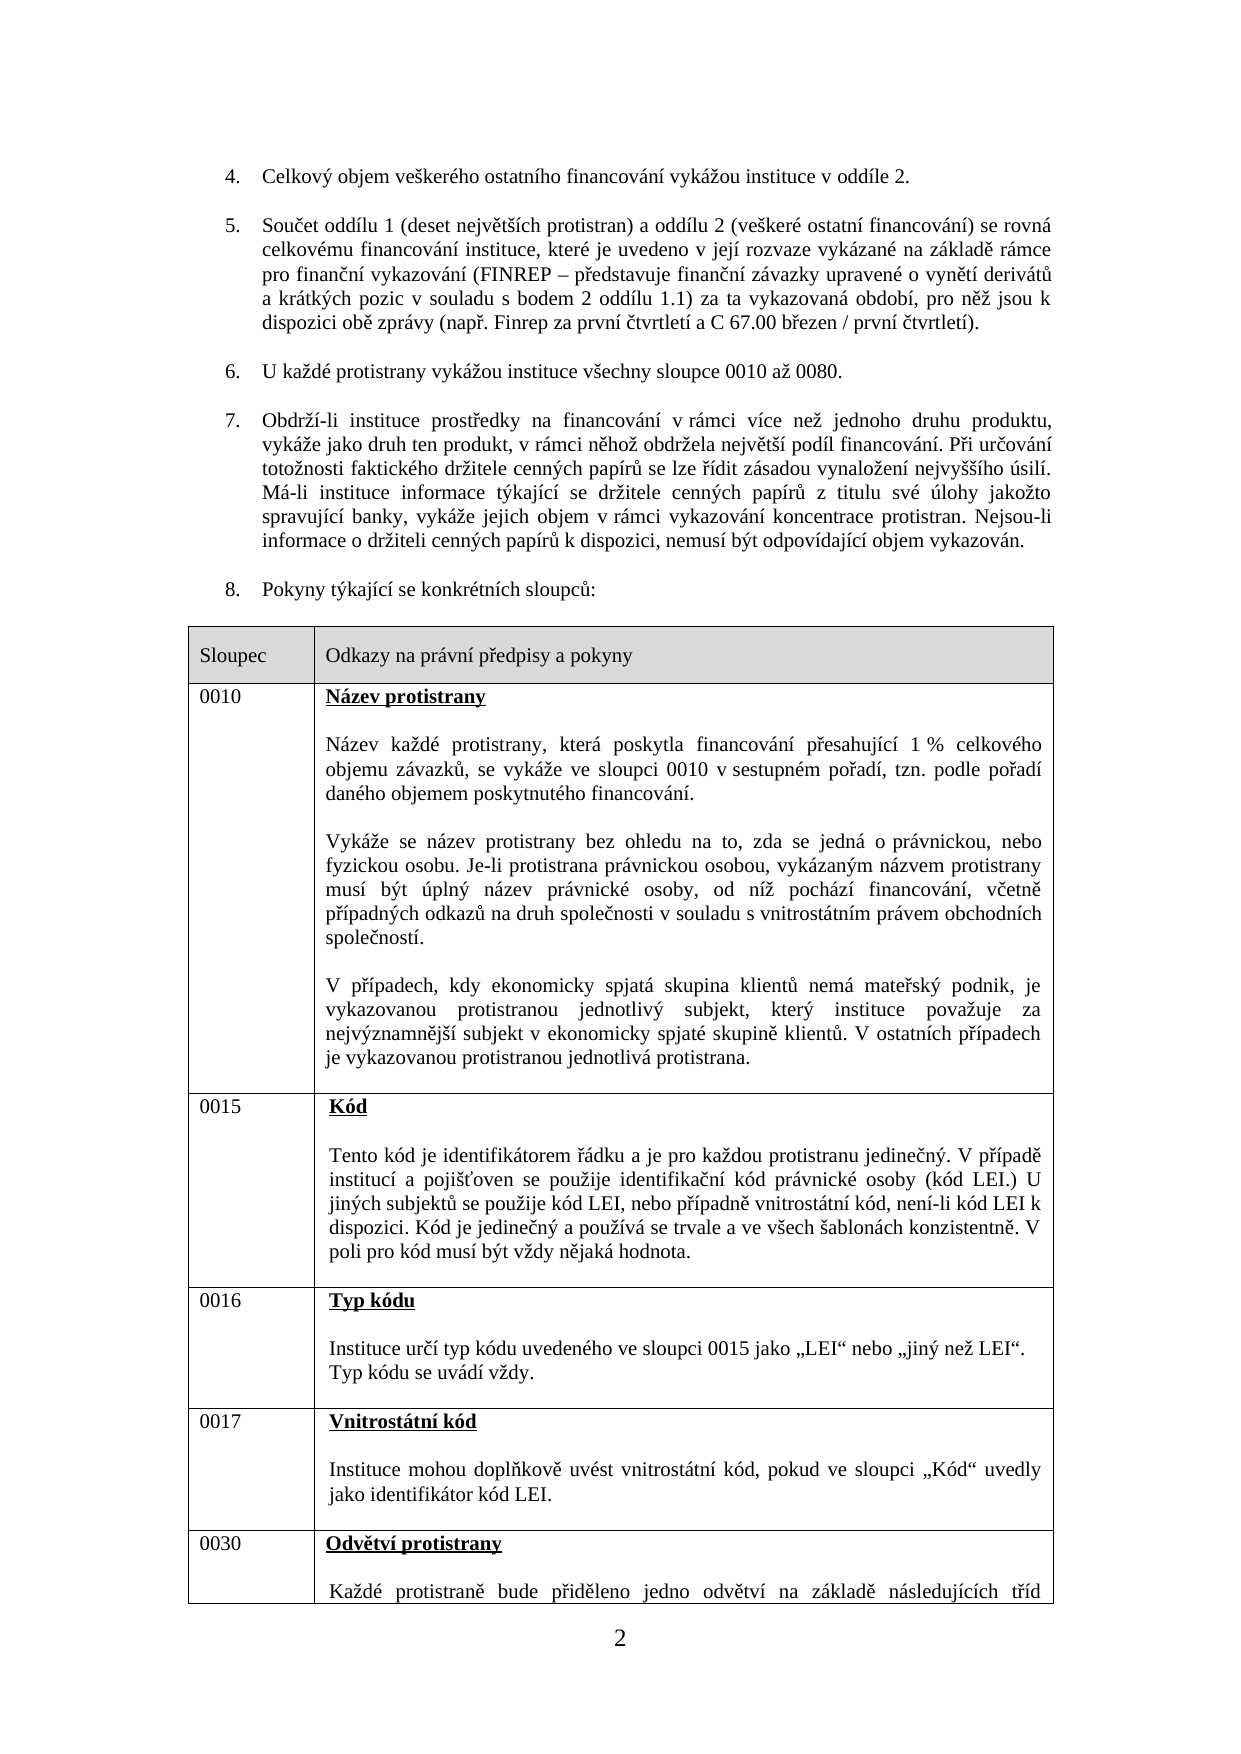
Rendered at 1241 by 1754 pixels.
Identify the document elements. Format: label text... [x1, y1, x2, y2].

list Součet oddílu 1 (deset největších protistran) a oddílu 2 (veškeré ostatní financování) se rovná celkovému financování instituce, které je uvedeno v její rozvaze vykázané na základě rámce pro finanční vykazování (FINREP – představuje finanční závazky upravené o vynětí derivátů a krátkých pozic v souladu s bodem 2 oddílu 1.1) za ta vykazovaná období, pro něž jsou k dispozici obě zprávy (např. Finrep za první čtvrtletí a C 67.00 březen / první čtvrtletí). [225, 213, 1053, 334]
table_cell Typ kódu Instituce určí typ kódu uvedeného ve sloupci 0015 jako „LEI“ nebo „jiný než LEI“. Typ kódu se uvádí vždy. [315, 1288, 1053, 1408]
table_cell 0015 [189, 1094, 314, 1287]
list Pokyny týkající se konkrétních sloupců: [225, 577, 1053, 601]
table_cell Vnitrostátní kód Instituce mohou doplňkově uvést vnitrostátní kód, pokud ve sloupci „Kód“ uvedly jako identifikátor kód LEI. [315, 1409, 1053, 1529]
table_cell Název protistrany Název každé protistrany, která poskytla financování přesahující 1 % celkového objemu závazků, se vykáže ve sloupci 0010 v sestupném pořadí, tzn. podle pořadí daného objemem poskytnutého financování. Vykáže se název protistrany bez ohledu na to, zda se jedná o právnickou, nebo fyzickou osobu. Je-li protistrana právnickou osobou, vykázaným názvem protistrany musí být úplný název právnické osoby, od níž pochází financování, včetně případných odkazů na druh společnosti v souladu s vnitrostátním právem obchodních společností. V případech, kdy ekonomicky spjatá skupina klientů nemá mateřský podnik, je vykazovanou protistranou jednotlivý subjekt, který instituce považuje za nejvýznamnější subjekt v ekonomicky spjaté skupině klientů. V ostatních případech je vykazovanou protistranou jednotlivá protistrana. [315, 684, 1053, 1093]
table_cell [315, 1531, 1053, 1603]
table_cell 0016 [189, 1288, 314, 1408]
table_cell 0017 [189, 1409, 314, 1529]
list Obdrží-li instituce prostředky na financování v rámci více než jednoho druhu produktu, vykáže jako druh ten produkt, v rámci něhož obdržela největší podíl financování. Při určování totožnosti faktického držitele cenných papírů se lze řídit zásadou vynaložení nejvyššího úsilí. Má-li instituce informace týkající se držitele cenných papírů z titulu své úlohy jakožto spravující banky, vykáže jejich objem v rámci vykazování koncentrace protistran. Nejsou-li informace o držiteli cenných papírů k dispozici, nemusí být odpovídající objem vykazován. [225, 408, 1053, 552]
table_cell Kód Tento kód je identifikátorem řádku a je pro každou protistranu jedinečný. V případě institucí a pojišťoven se použije identifikační kód právnické osoby (kód LEI.) U jiných subjektů se použije kód LEI, nebo případně vnitrostátní kód, není-li kód LEI k dispozici. Kód je jedinečný a používá se trvale a ve všech šablonách konzistentně. V poli pro kód musí být vždy nějaká hodnota. [315, 1094, 1053, 1287]
table_cell 0010 [189, 684, 314, 1093]
list U každé protistrany vykážou instituce všechny sloupce 0010 až 0080. [225, 359, 1053, 383]
list Celkový objem veškerého ostatního financování vykážou instituce v oddíle 2. [225, 164, 1053, 188]
table_cell 0030 [189, 1531, 314, 1603]
table_header Odkazy na právní předpisy a pokyny [315, 627, 1053, 683]
table_header Sloupec [189, 627, 314, 683]
